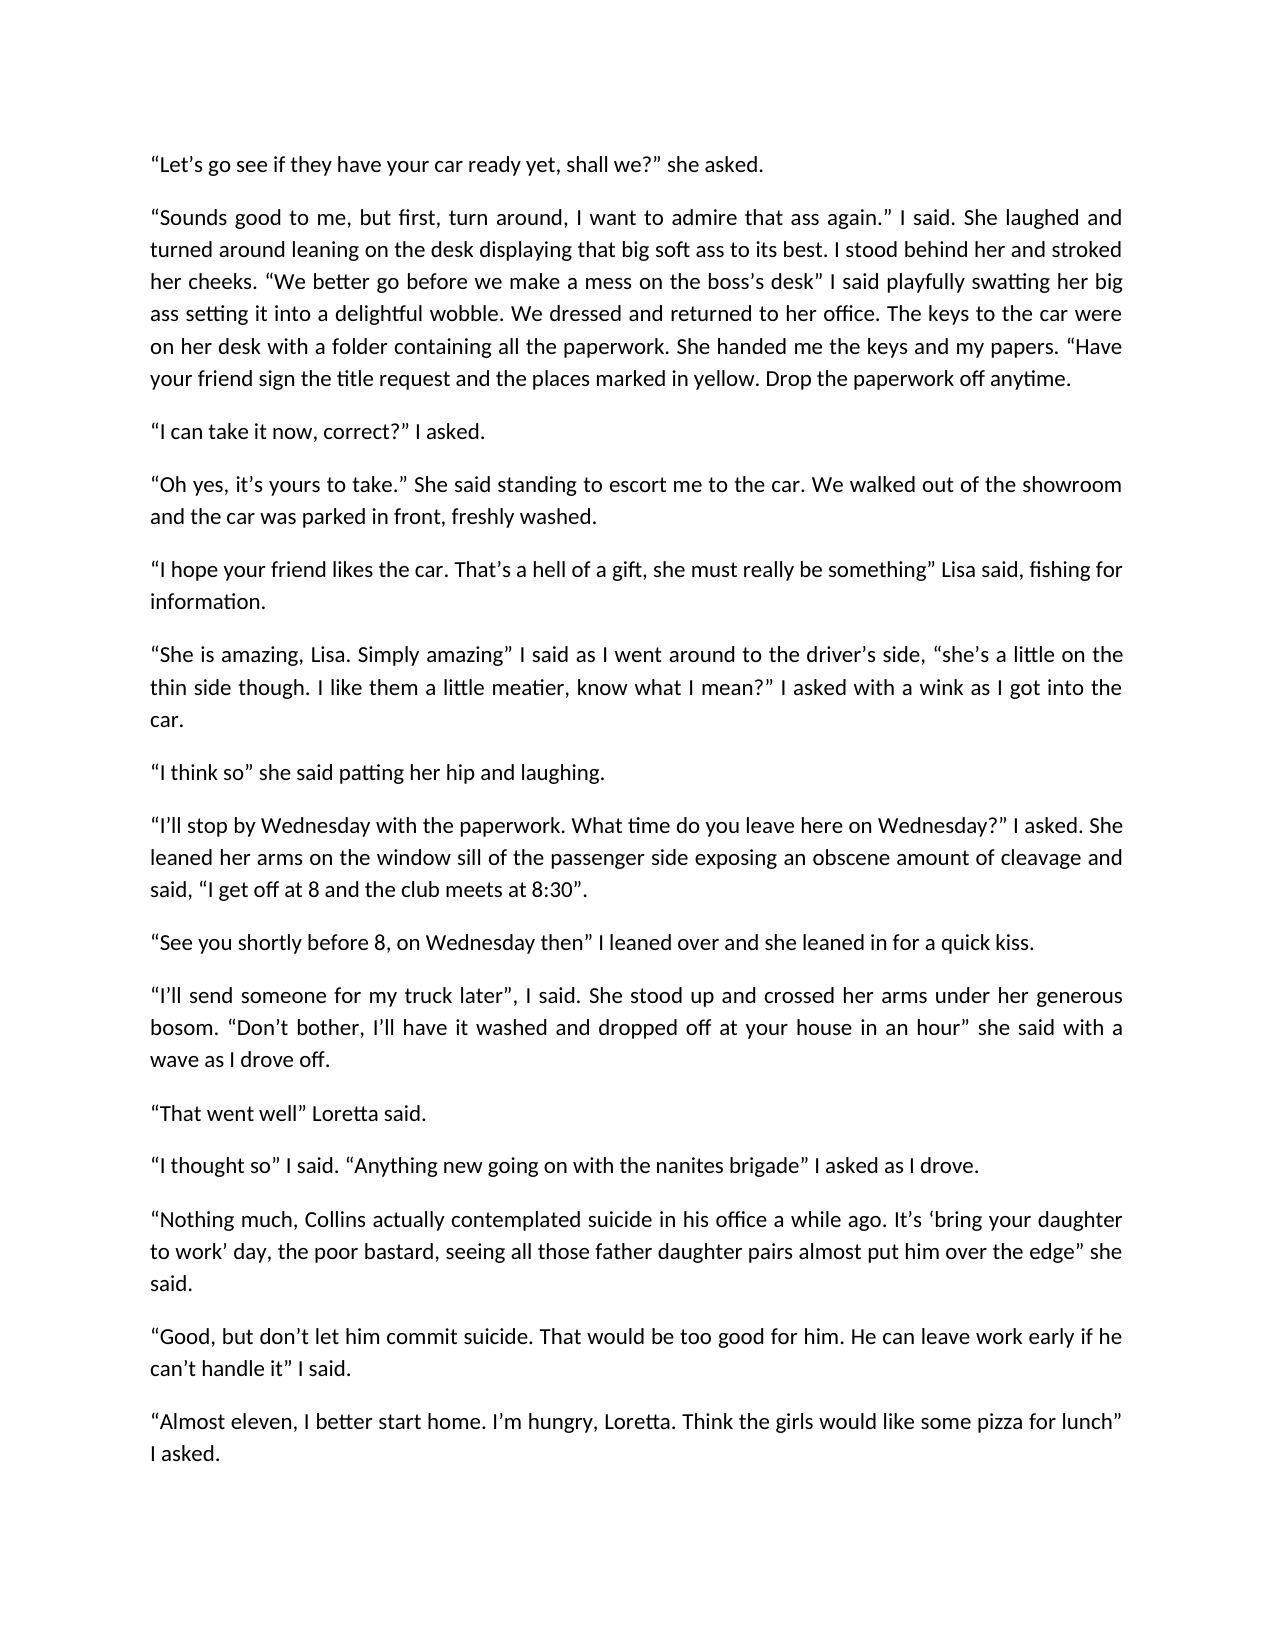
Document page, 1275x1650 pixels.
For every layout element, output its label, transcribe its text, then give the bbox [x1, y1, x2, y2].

text “Nothing much, Collins actually contemplated suicide in his office a while ago. It’s ‘bring your daughter to work’ day, the poor bastard, seeing all those father daughter pairs almost put him over the edge” she said. [150, 1205, 1125, 1297]
text “That went well” Loretta said. [150, 1099, 1125, 1127]
text “Oh yes, it’s yours to take.” She said standing to escort me to the car. We walked out of the showroom and the car was parked in front, freshly washed. [150, 470, 1125, 530]
text “Almost eleven, I better start home. I’m hungry, Loretta. Think the girls would like some pizza for lunch” I asked. [150, 1407, 1125, 1467]
text “I’ll send someone for my truck later”, I said. She stood up and crossed her arms under her generous bosom. “Don’t bother, I’ll have it washed and dropped off at your house in an hour” she said with a wave as I drove off. [150, 981, 1125, 1074]
text “I hope your friend likes the car. That’s a hell of a gift, she must really be something” Lisa said, fishing for information. [150, 555, 1125, 615]
text “I can take it now, correct?” I asked. [150, 417, 1125, 445]
text “Sounds good to me, but first, turn around, I want to admire that ass again.” I said. She laughed and turned around leaning on the desk displaying that big soft ass to its best. I stood behind her and stroked her cheeks. “We better go before we make a mess on the boss’s desk” I said playfully swatting her big ass setting it into a delightful wobble. We dressed and returned to her office. The keys to the car were on her desk with a folder containing all the paperwork. She handed me the keys and my papers. “Have your friend sign the title request and the places marked in yellow. Drop the paperwork off anytime. [150, 203, 1125, 392]
text “Let’s go see if they have your car ready yet, shall we?” she asked. [150, 150, 1125, 178]
text “See you shortly before 8, on Wednesday then” I leaned over and she leaned in for a quick kiss. [150, 928, 1125, 956]
text “I thought so” I said. “Anything new going on with the nanites brigade” I asked as I drove. [150, 1152, 1125, 1180]
text “Good, but don’t let him commit suicide. That would be too good for him. He can leave work early if he can’t handle it” I said. [150, 1322, 1125, 1382]
text “She is amazing, Lisa. Simply amazing” I said as I went around to the driver’s side, “she’s a little on the thin side though. I like them a little meatier, know what I mean?” I asked with a wink as I got into the car. [150, 640, 1125, 733]
text “I think so” she said patting her hip and laughing. [150, 758, 1125, 786]
text “I’ll stop by Wednesday with the paperwork. What time do you leave here on Wednesday?” I asked. She leaned her arms on the window sill of the passenger side exposing an obscene amount of cleavage and said, “I get off at 8 and the club meets at 8:30”. [150, 811, 1125, 903]
